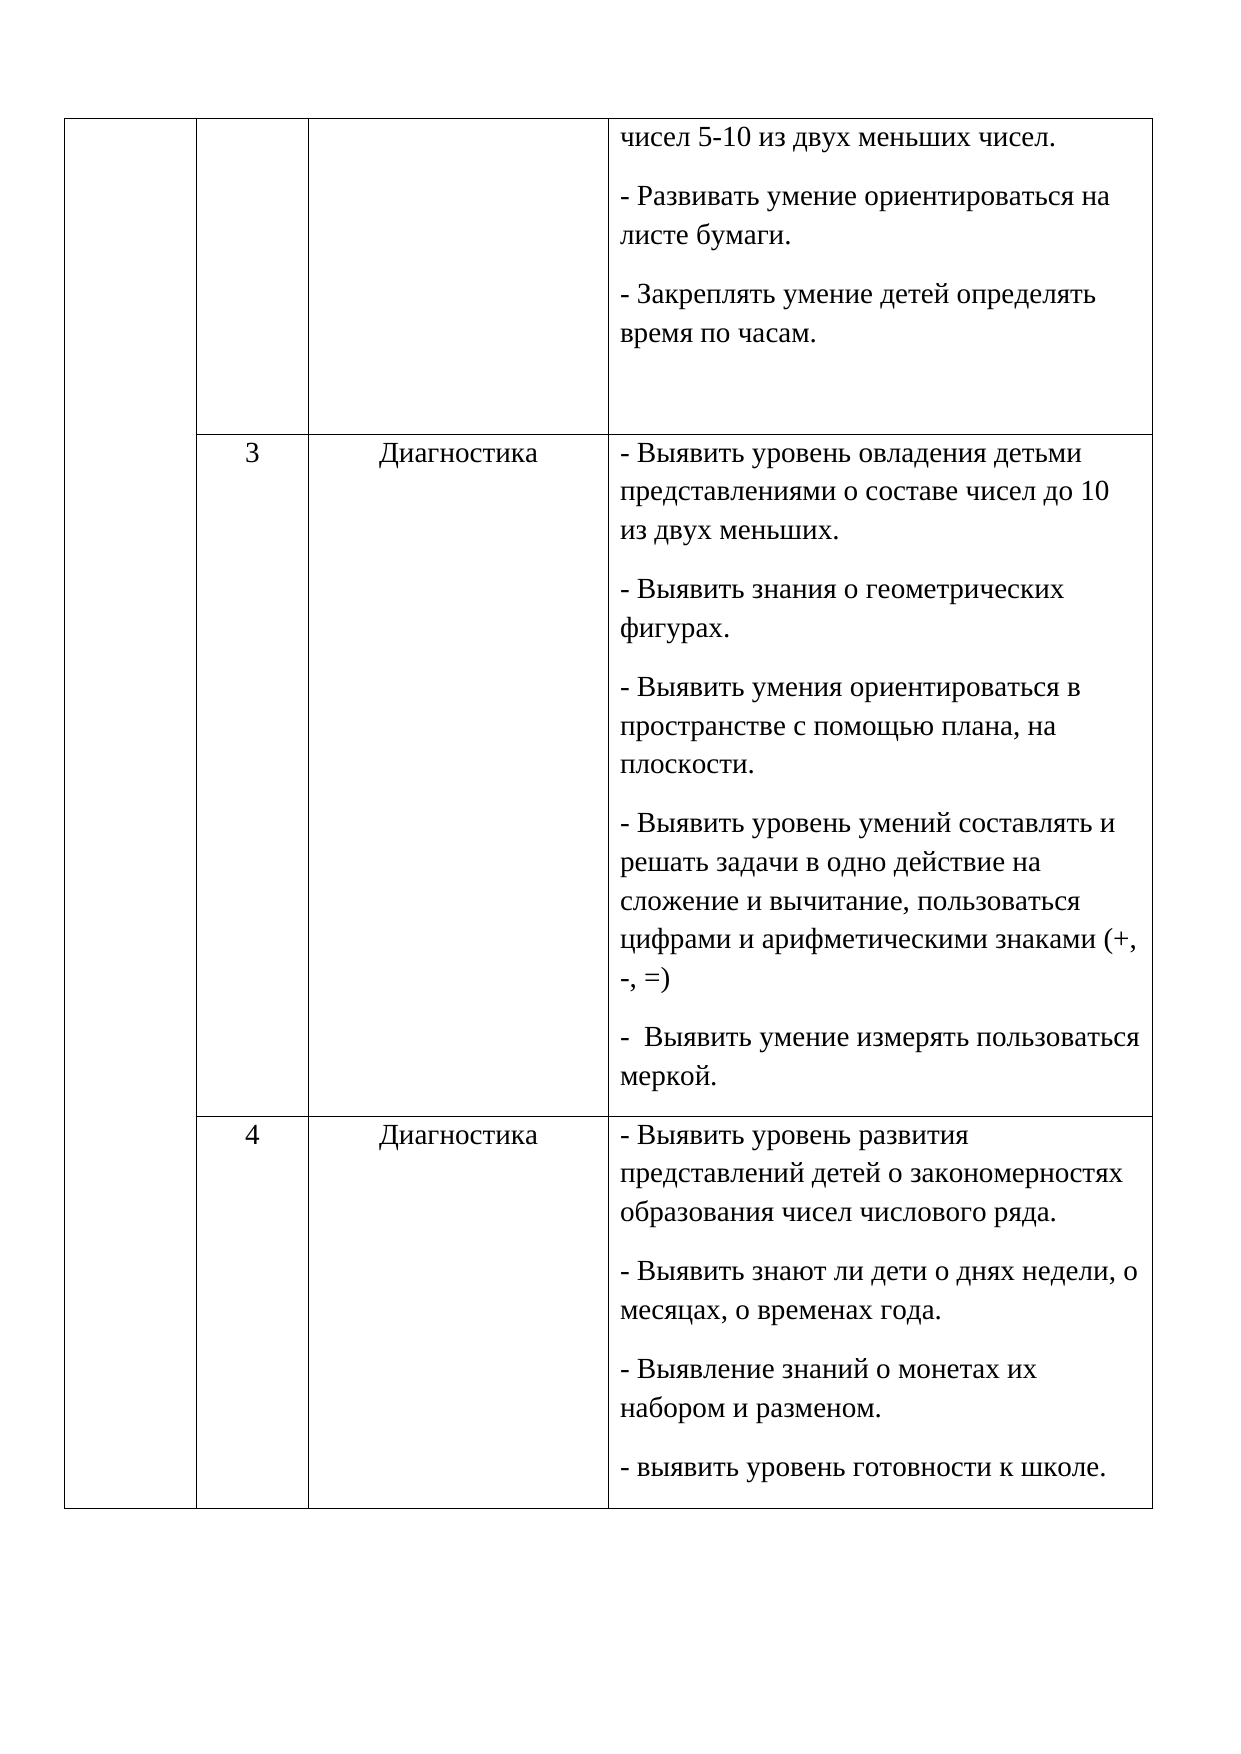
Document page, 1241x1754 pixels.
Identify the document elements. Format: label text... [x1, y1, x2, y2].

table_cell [609, 119, 1152, 434]
table_cell - Выявить уровень развития представлений детей о закономерностях образования чисел числового ряда. - Выявить знают ли дети о днях недели, о месяцах, о временах года. - Выявление знаний о монетах их набором и разменом. - выявить уровень готовности к школе. [609, 1117, 1152, 1507]
table_cell Диагностика [309, 1117, 608, 1507]
table_cell - Выявить уровень овладения детьми представлениями о составе чисел до 10 из двух меньших. - Выявить знания о геометрических фигурах. - Выявить умения ориентироваться в пространстве с помощью плана, на плоскости. - Выявить уровень умений составлять и решать задачи в одно действие на сложение и вычитание, пользоваться цифрами и арифметическими знаками (+, -, =) - Выявить умение измерять пользоваться меркой. [609, 435, 1152, 1116]
table_cell Диагностика [309, 435, 608, 1116]
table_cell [309, 119, 608, 434]
table_cell 3 [197, 435, 308, 1116]
table_cell 4 [197, 1117, 308, 1507]
table_cell 2 [197, 119, 308, 434]
